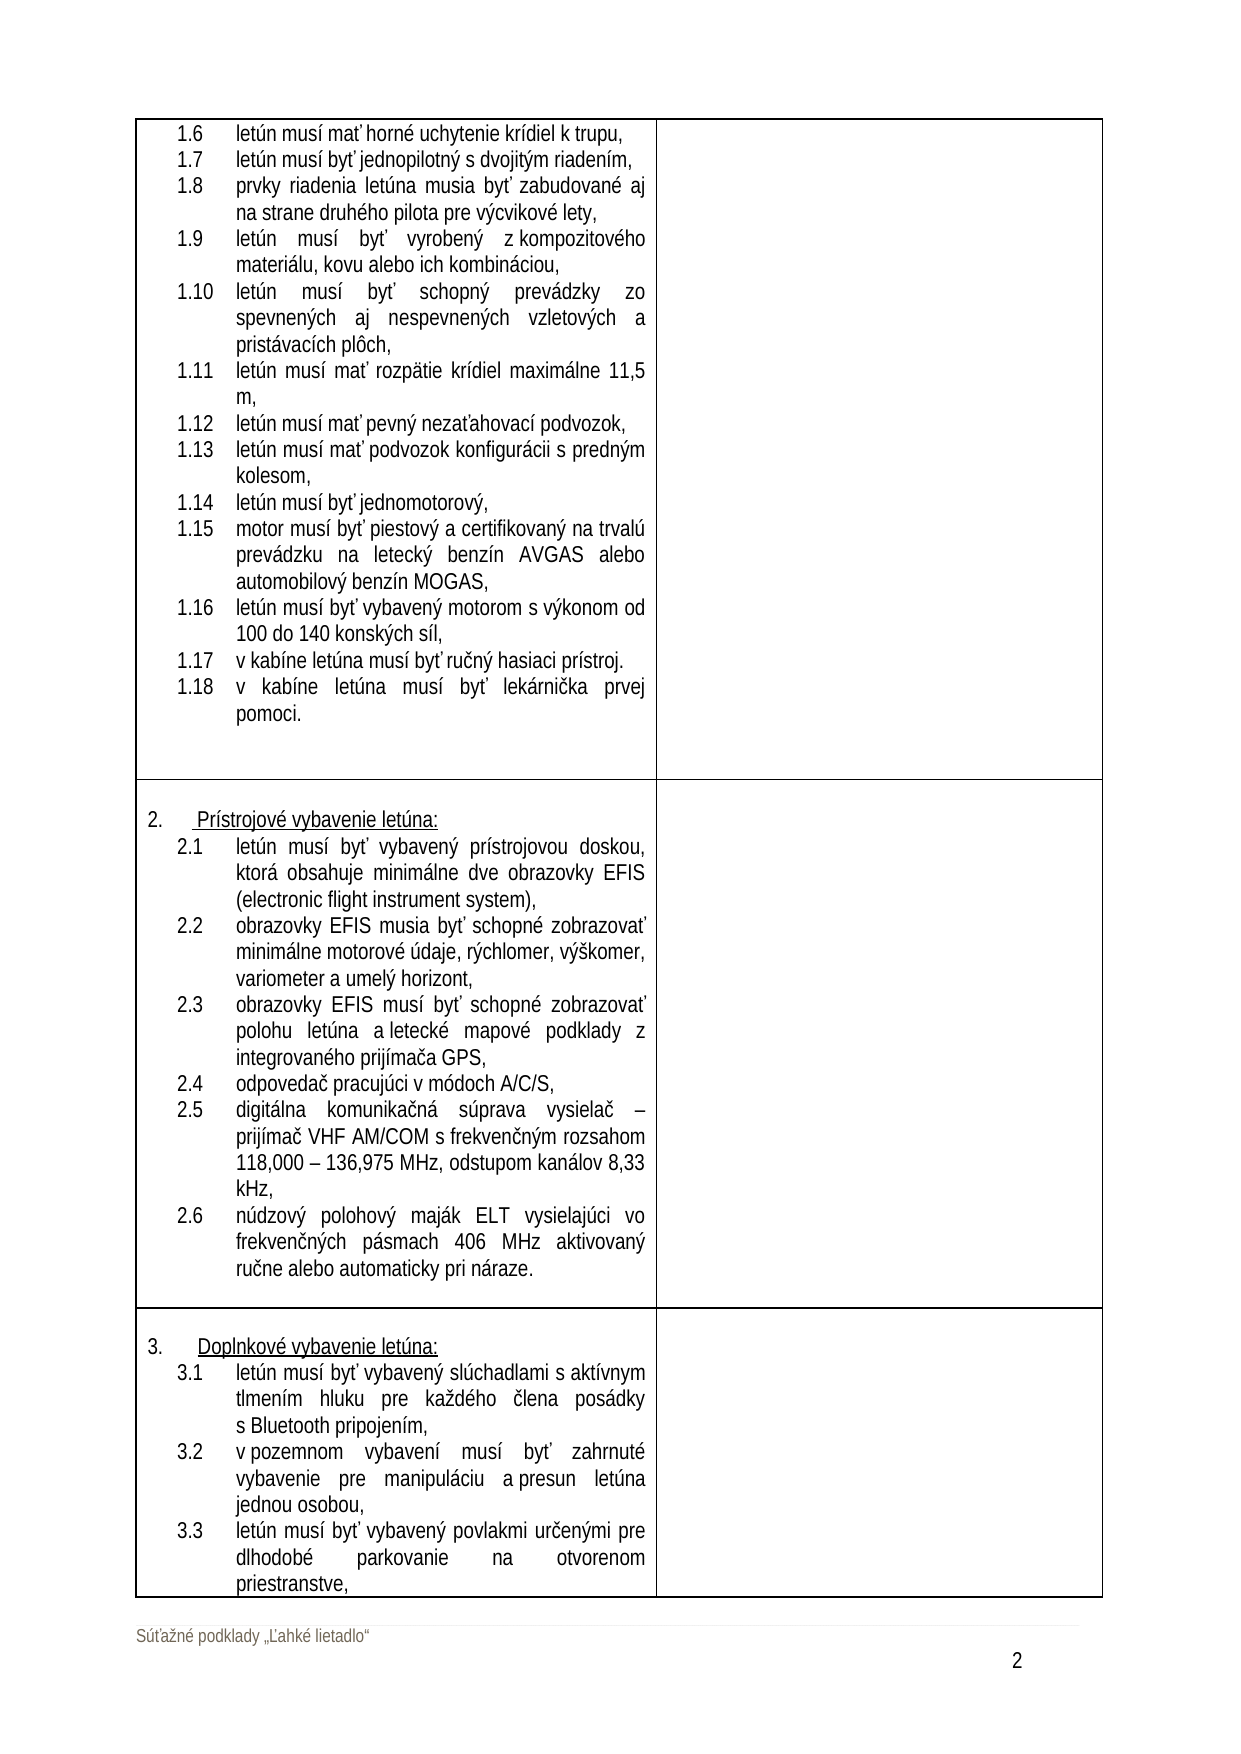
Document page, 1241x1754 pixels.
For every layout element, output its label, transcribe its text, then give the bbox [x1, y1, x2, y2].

table_cell Prístrojové vybavenie letúna: letún musí byť vybavený prístrojovou doskou, ktorá obsahuje minimálne dve obrazovky EFIS (electronic flight instrument system), obrazovky EFIS musia byť schopné zobrazovať minimálne motorové údaje, rýchlomer, výškomer, variometer a umelý horizont, obrazovky EFIS musí byť schopné zobrazovať polohu letúna a letecké mapové podklady z integrovaného prijímača GPS, odpovedač pracujúci v módoch A/C/S, digitálna komunikačná súprava vysielač – prijímač VHF AM/COM s frekvenčným rozsahom 118,000 – 136,975 MHz, odstupom kanálov 8,33 kHz, núdzový polohový maják ELT vysielajúci vo frekvenčných pásmach 406 MHz aktivovaný ručne alebo automaticky pri náraze. [137, 780, 656, 1307]
table_cell [657, 120, 1102, 778]
table_cell [657, 780, 1102, 1307]
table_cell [137, 1309, 656, 1596]
table_cell [657, 1309, 1102, 1596]
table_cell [137, 120, 656, 778]
